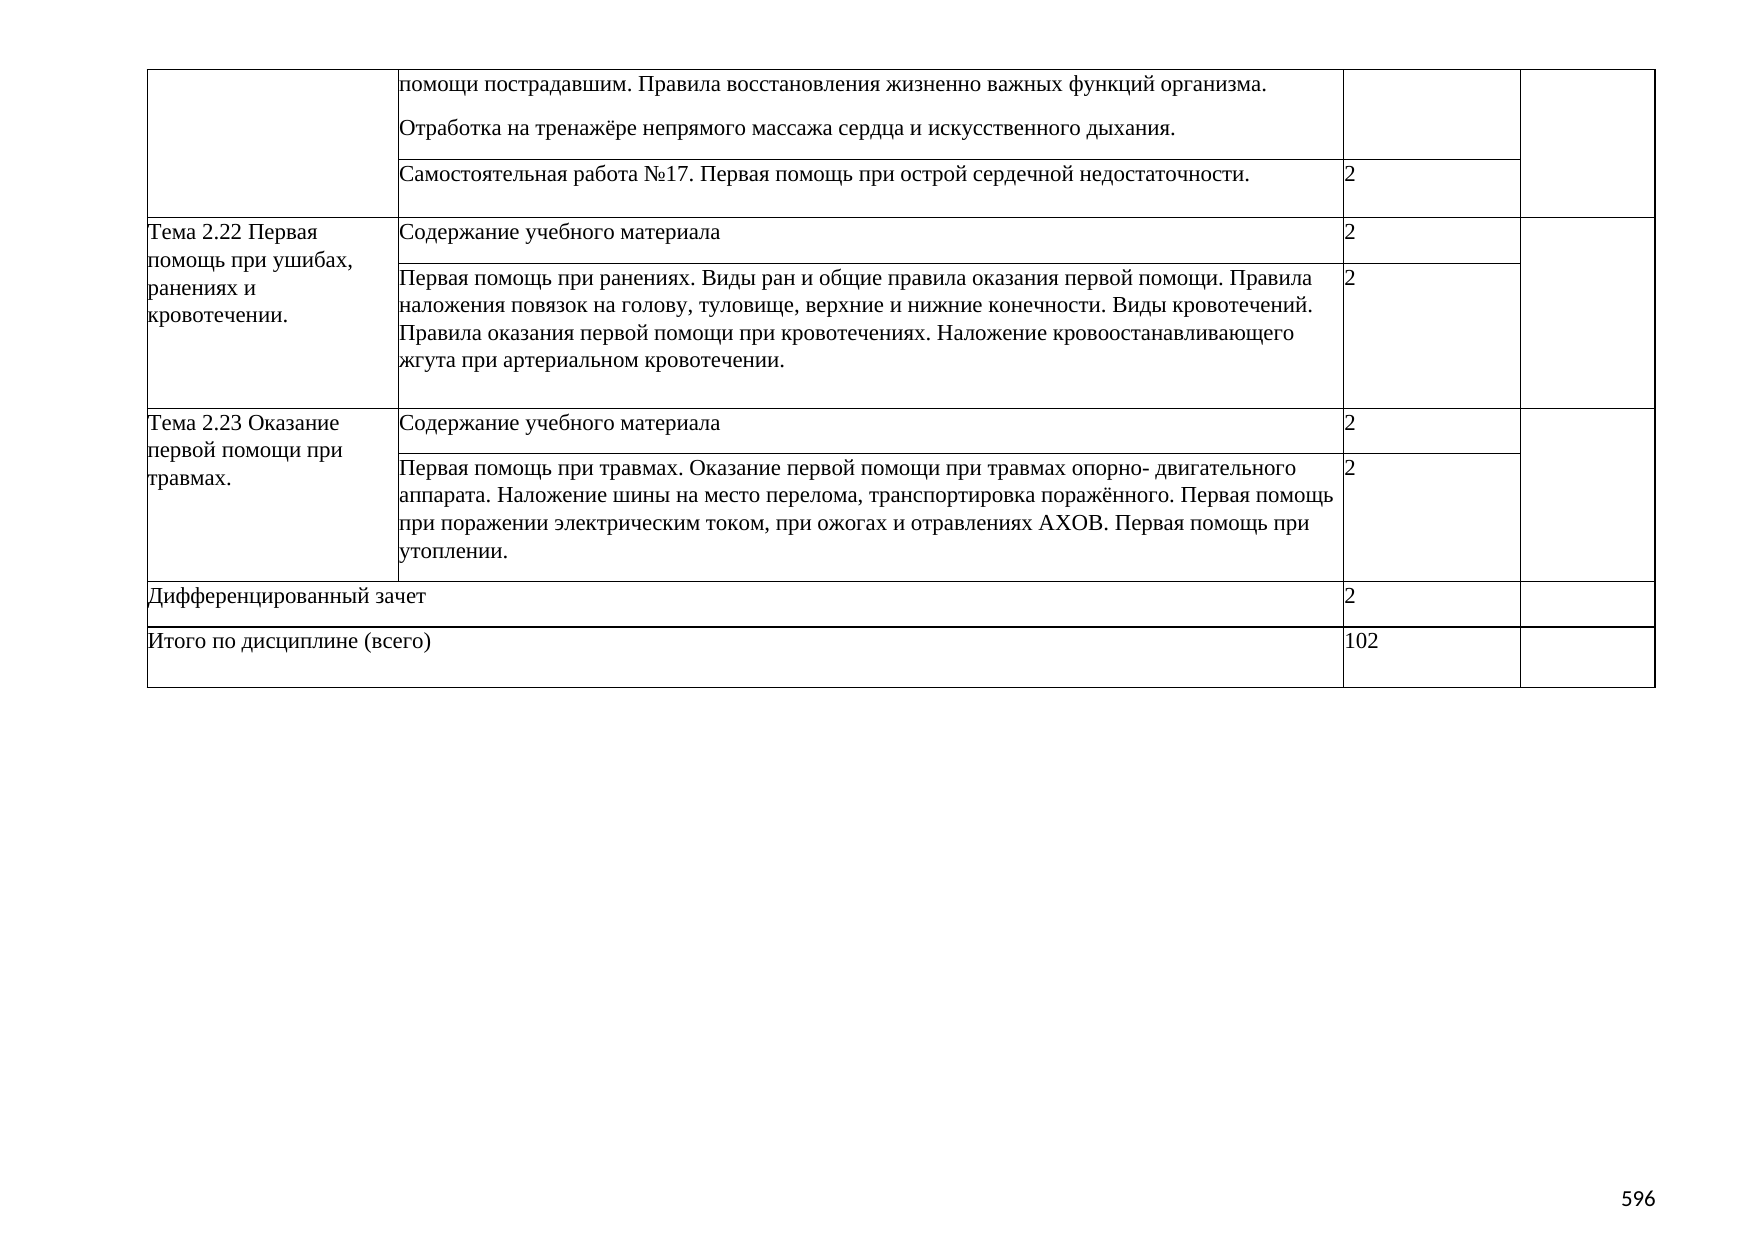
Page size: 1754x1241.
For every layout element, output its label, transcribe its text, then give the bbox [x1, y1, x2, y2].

table_cell Тема 2.22 Первая помощь при ушибах, ранениях и кровотечении. [148, 218, 398, 408]
table_cell 2 [1344, 582, 1520, 626]
table_cell Тема 2.23 Оказание первой помощи при травмах. [148, 409, 398, 581]
table_header помощи пострадавшим. Правила восстановления жизненно важных функций организма. Отработка на тренажёре непрямого массажа сердца и искусственного дыхания. [399, 70, 1343, 159]
table_cell 2 [1344, 218, 1520, 263]
table_cell Дифференцированный зачет [148, 582, 1343, 626]
table_cell Содержание учебного материала [399, 218, 1343, 263]
table_cell Первая помощь при ранениях. Виды ран и общие правила оказания первой помощи. Правила наложения повязок на голову, туловище, верхние и нижние конечности. Виды кровотечений. Правила оказания первой помощи при кровотечениях. Наложение кровоостанавливающего жгута при артериальном кровотечении. [399, 264, 1343, 408]
table_cell [1521, 582, 1654, 626]
table_cell 2 [1344, 264, 1520, 408]
table_header [148, 70, 398, 217]
table_cell 2 [1344, 409, 1520, 453]
table_cell Первая помощь при травмах. Оказание первой помощи при травмах опорно- двигательного аппарата. Наложение шины на место перелома, транспортировка поражённого. Первая помощь при поражении электрическим током, при ожогах и отравлениях АХОВ. Первая помощь при утоплении. [399, 454, 1343, 581]
table_cell [1521, 218, 1654, 408]
table_cell 2 [1344, 454, 1520, 581]
table_cell [1521, 628, 1654, 687]
table_cell [1521, 409, 1654, 581]
table_cell 2 [1344, 160, 1520, 217]
table_header [1521, 70, 1654, 217]
table_cell Итого по дисциплине (всего) [148, 628, 1343, 687]
table_cell Самостоятельная работа №17. Первая помощь при острой сердечной недостаточности. [399, 160, 1343, 217]
table_cell 102 [1344, 628, 1520, 687]
table_cell Содержание учебного материала [399, 409, 1343, 453]
table_header [1344, 70, 1520, 159]
